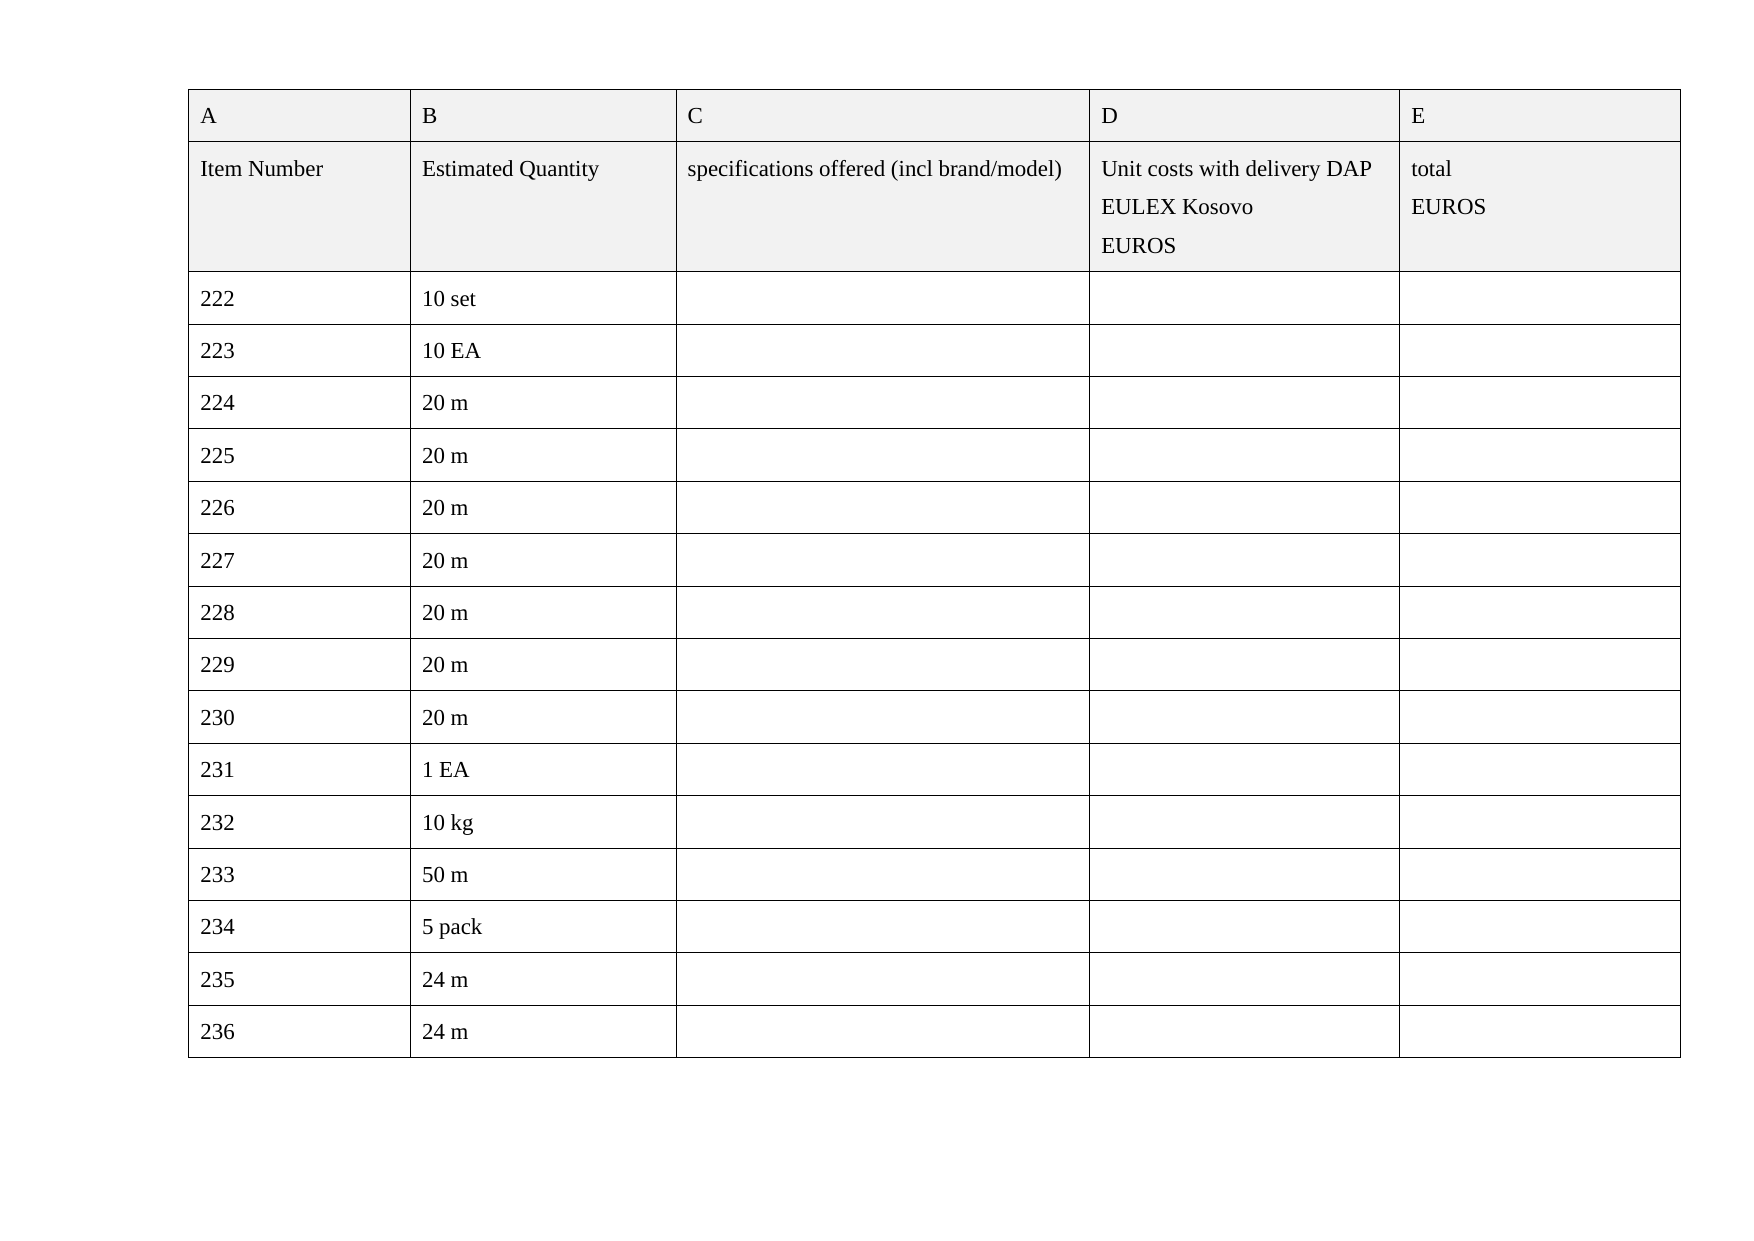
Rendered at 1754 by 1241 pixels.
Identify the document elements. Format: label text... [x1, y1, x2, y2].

table_cell [1090, 325, 1399, 376]
table_cell [1090, 849, 1399, 900]
table_cell 227 [189, 534, 410, 586]
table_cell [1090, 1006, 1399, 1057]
table_cell [1400, 482, 1680, 533]
table_cell 10 EA [411, 325, 676, 376]
table_header B [411, 90, 676, 141]
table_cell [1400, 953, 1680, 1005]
table_cell [1090, 377, 1399, 428]
table_cell [677, 796, 1089, 847]
table_cell Item Number [189, 142, 410, 271]
table_cell [1090, 796, 1399, 847]
table_cell 10 kg [411, 796, 676, 847]
table_cell [1090, 482, 1399, 533]
table_cell [1090, 272, 1399, 323]
table_cell [1400, 639, 1680, 690]
table_cell total EUROS [1400, 142, 1680, 271]
table_cell 20 m [411, 482, 676, 533]
table_cell [677, 691, 1089, 743]
table_cell [1400, 691, 1680, 743]
table_cell [677, 272, 1089, 323]
table_cell 20 m [411, 534, 676, 586]
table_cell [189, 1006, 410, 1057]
table_header E [1400, 90, 1680, 141]
table_cell [677, 325, 1089, 376]
table_header A [189, 90, 410, 141]
table_cell 50 m [411, 849, 676, 900]
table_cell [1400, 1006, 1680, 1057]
table_cell [1090, 639, 1399, 690]
table_cell 230 [189, 691, 410, 743]
table_cell [677, 429, 1089, 481]
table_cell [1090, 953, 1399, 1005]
table_cell 225 [189, 429, 410, 481]
table_cell 232 [189, 796, 410, 847]
table_cell 222 [189, 272, 410, 323]
table_cell [1400, 272, 1680, 323]
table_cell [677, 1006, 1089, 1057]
table_cell 5 pack [411, 901, 676, 952]
table_cell 233 [189, 849, 410, 900]
table_cell 10 set [411, 272, 676, 323]
table_cell 20 m [411, 639, 676, 690]
table_cell [1400, 534, 1680, 586]
table_cell Estimated Quantity [411, 142, 676, 271]
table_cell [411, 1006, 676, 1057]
table_cell [1400, 325, 1680, 376]
table_cell [1400, 744, 1680, 795]
table_cell 234 [189, 901, 410, 952]
table_cell specifications offered (incl brand/model) [677, 142, 1089, 271]
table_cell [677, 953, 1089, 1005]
table_cell [1400, 849, 1680, 900]
table_cell 1 EA [411, 744, 676, 795]
table_header C [677, 90, 1089, 141]
table_cell [1090, 534, 1399, 586]
table_cell [677, 744, 1089, 795]
table_cell 20 m [411, 691, 676, 743]
table_cell [677, 587, 1089, 638]
table_cell [1400, 429, 1680, 481]
table_cell [1090, 587, 1399, 638]
table_cell [1090, 429, 1399, 481]
table_cell [1400, 901, 1680, 952]
table_header D [1090, 90, 1399, 141]
table_cell 228 [189, 587, 410, 638]
table_cell 20 m [411, 429, 676, 481]
table_cell 24 m [411, 953, 676, 1005]
table_cell 20 m [411, 587, 676, 638]
table_cell [1400, 377, 1680, 428]
table_cell [1090, 691, 1399, 743]
table_cell 223 [189, 325, 410, 376]
table_cell [677, 849, 1089, 900]
table_cell [677, 639, 1089, 690]
table_cell [1090, 744, 1399, 795]
table_cell 229 [189, 639, 410, 690]
table_cell [1400, 587, 1680, 638]
table_cell [677, 901, 1089, 952]
table_cell [1090, 901, 1399, 952]
table_cell 231 [189, 744, 410, 795]
table_cell [677, 377, 1089, 428]
table_cell 235 [189, 953, 410, 1005]
table_cell 226 [189, 482, 410, 533]
table_cell [1400, 796, 1680, 847]
table_cell 20 m [411, 377, 676, 428]
table_cell 224 [189, 377, 410, 428]
table_cell [677, 482, 1089, 533]
table_cell [677, 534, 1089, 586]
table_cell Unit costs with delivery DAP EULEX Kosovo EUROS [1090, 142, 1399, 271]
